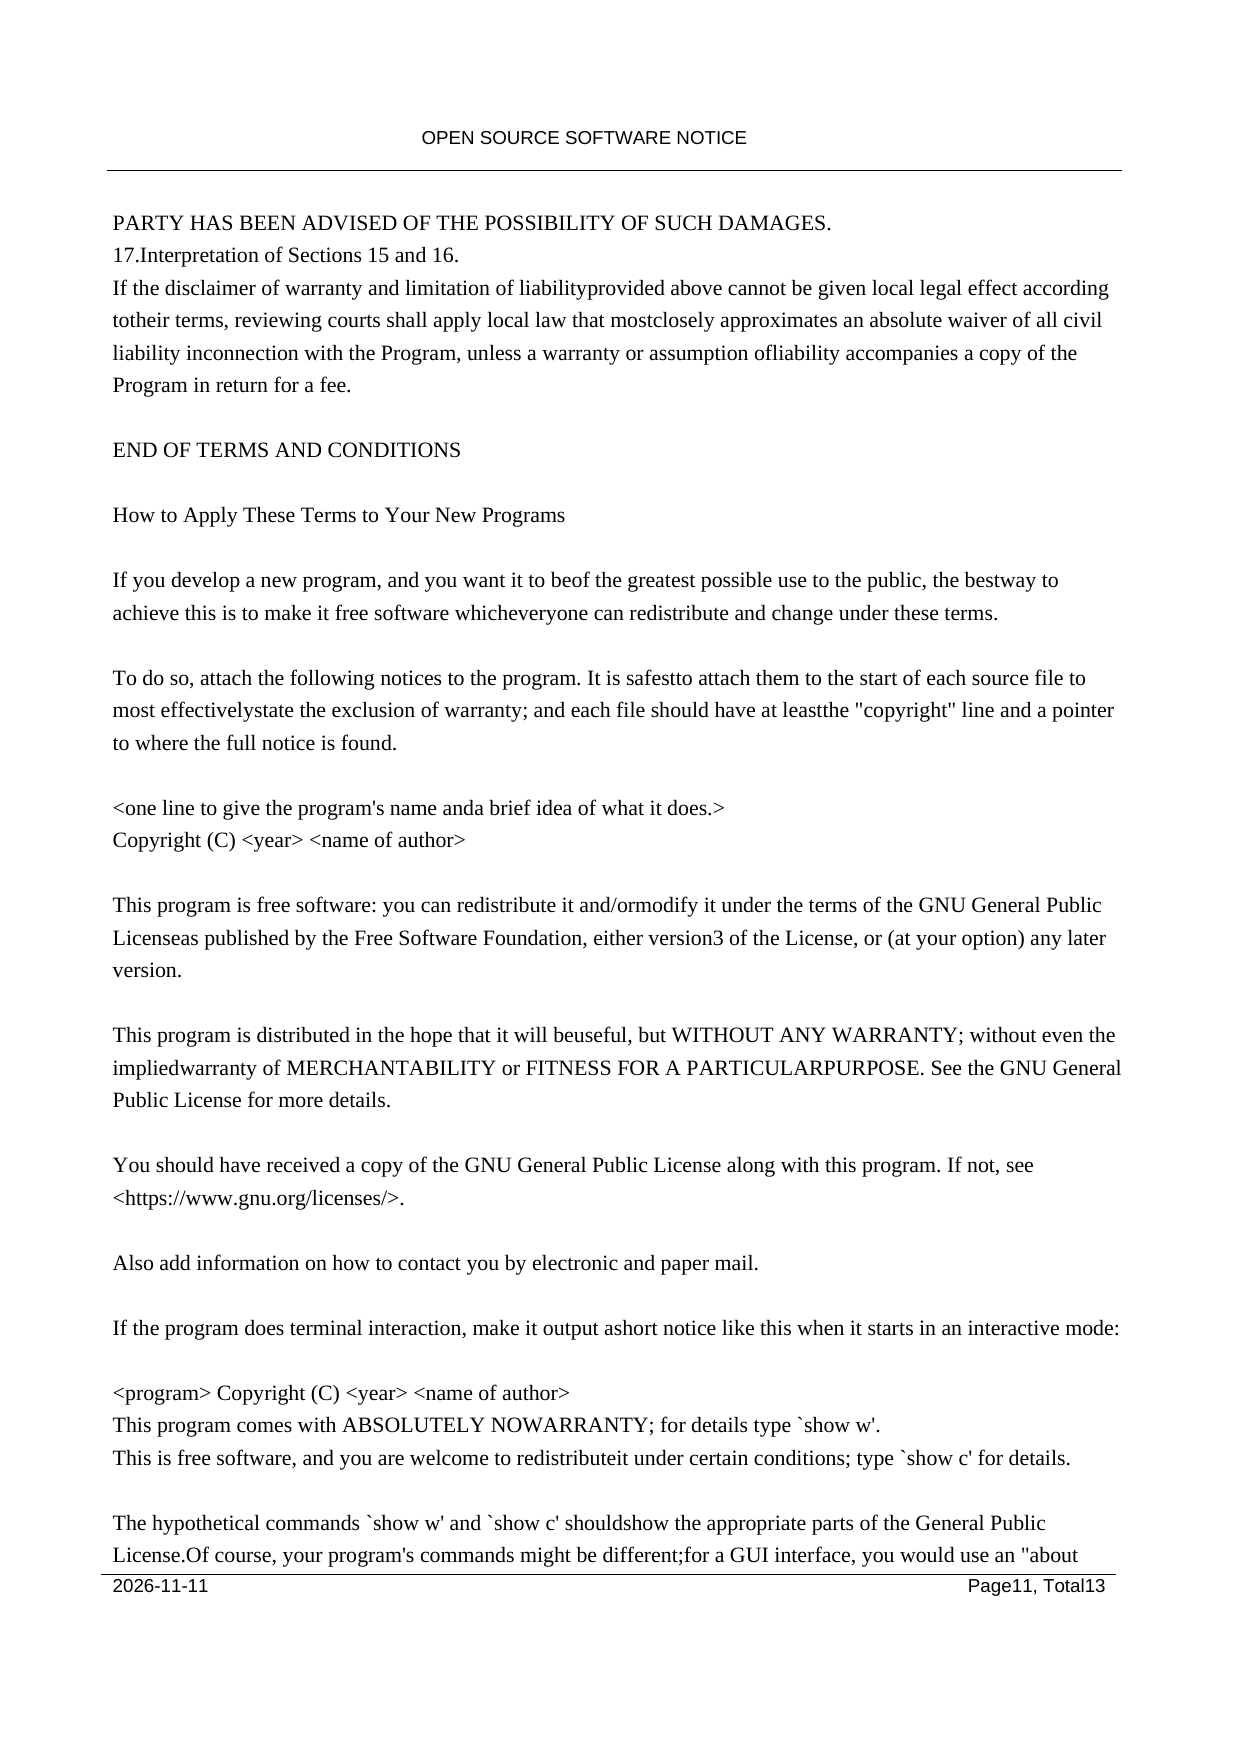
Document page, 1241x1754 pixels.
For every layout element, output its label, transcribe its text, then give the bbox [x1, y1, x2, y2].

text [112, 206, 1128, 239]
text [112, 1506, 1128, 1571]
text If the program does terminal interaction, make it output ashort notice like this when it starts in an interactive mode: [112, 1311, 1128, 1344]
text <one line to give the program's name anda brief idea of what it does.> [112, 791, 1128, 824]
text To do so, attach the following notices to the program. It is safestto attach them to the start of each source file to most effectivelystate the exclusion of warranty; and each file should have at leastthe "copyright" line and a pointer to where the full notice is found. [112, 661, 1128, 759]
text If you develop a new program, and you want it to beof the greatest possible use to the public, the bestway to achieve this is to make it free software whicheveryone can redistribute and change under these terms. [112, 564, 1128, 629]
text This program is free software: you can redistribute it and/ormodify it under the terms of the GNU General Public Licenseas published by the Free Software Foundation, either version3 of the License, or (at your option) any later version. [112, 889, 1128, 986]
text Also add information on how to contact you by electronic and paper mail. [112, 1246, 1128, 1279]
text If the disclaimer of warranty and limitation of liabilityprovided above cannot be given local legal effect according totheir terms, reviewing courts shall apply local law that mostclosely approximates an absolute waiver of all civil liability inconnection with the Program, unless a warranty or assumption ofliability accompanies a copy of the Program in return for a fee. [112, 271, 1128, 401]
text This is free software, and you are welcome to redistributeit under certain conditions; type `show c' for details. [112, 1441, 1128, 1474]
text This program is distributed in the hope that it will beuseful, but WITHOUT ANY WARRANTY; without even the impliedwarranty of MERCHANTABILITY or FITNESS FOR A PARTICULARPURPOSE. See the GNU General Public License for more details. [112, 1019, 1128, 1116]
text 17.Interpretation of Sections 15 and 16. [112, 239, 1128, 271]
text This program comes with ABSOLUTELY NOWARRANTY; for details type `show w'. [112, 1409, 1128, 1441]
text <program> Copyright (C) <year> <name of author> [112, 1376, 1128, 1409]
text Copyright (C) <year> <name of author> [112, 824, 1128, 856]
text END OF TERMS AND CONDITIONS [112, 434, 1128, 466]
text How to Apply These Terms to Your New Programs [112, 499, 1128, 531]
text You should have received a copy of the GNU General Public License along with this program. If not, see <https://www.gnu.org/licenses/>. [112, 1149, 1128, 1214]
